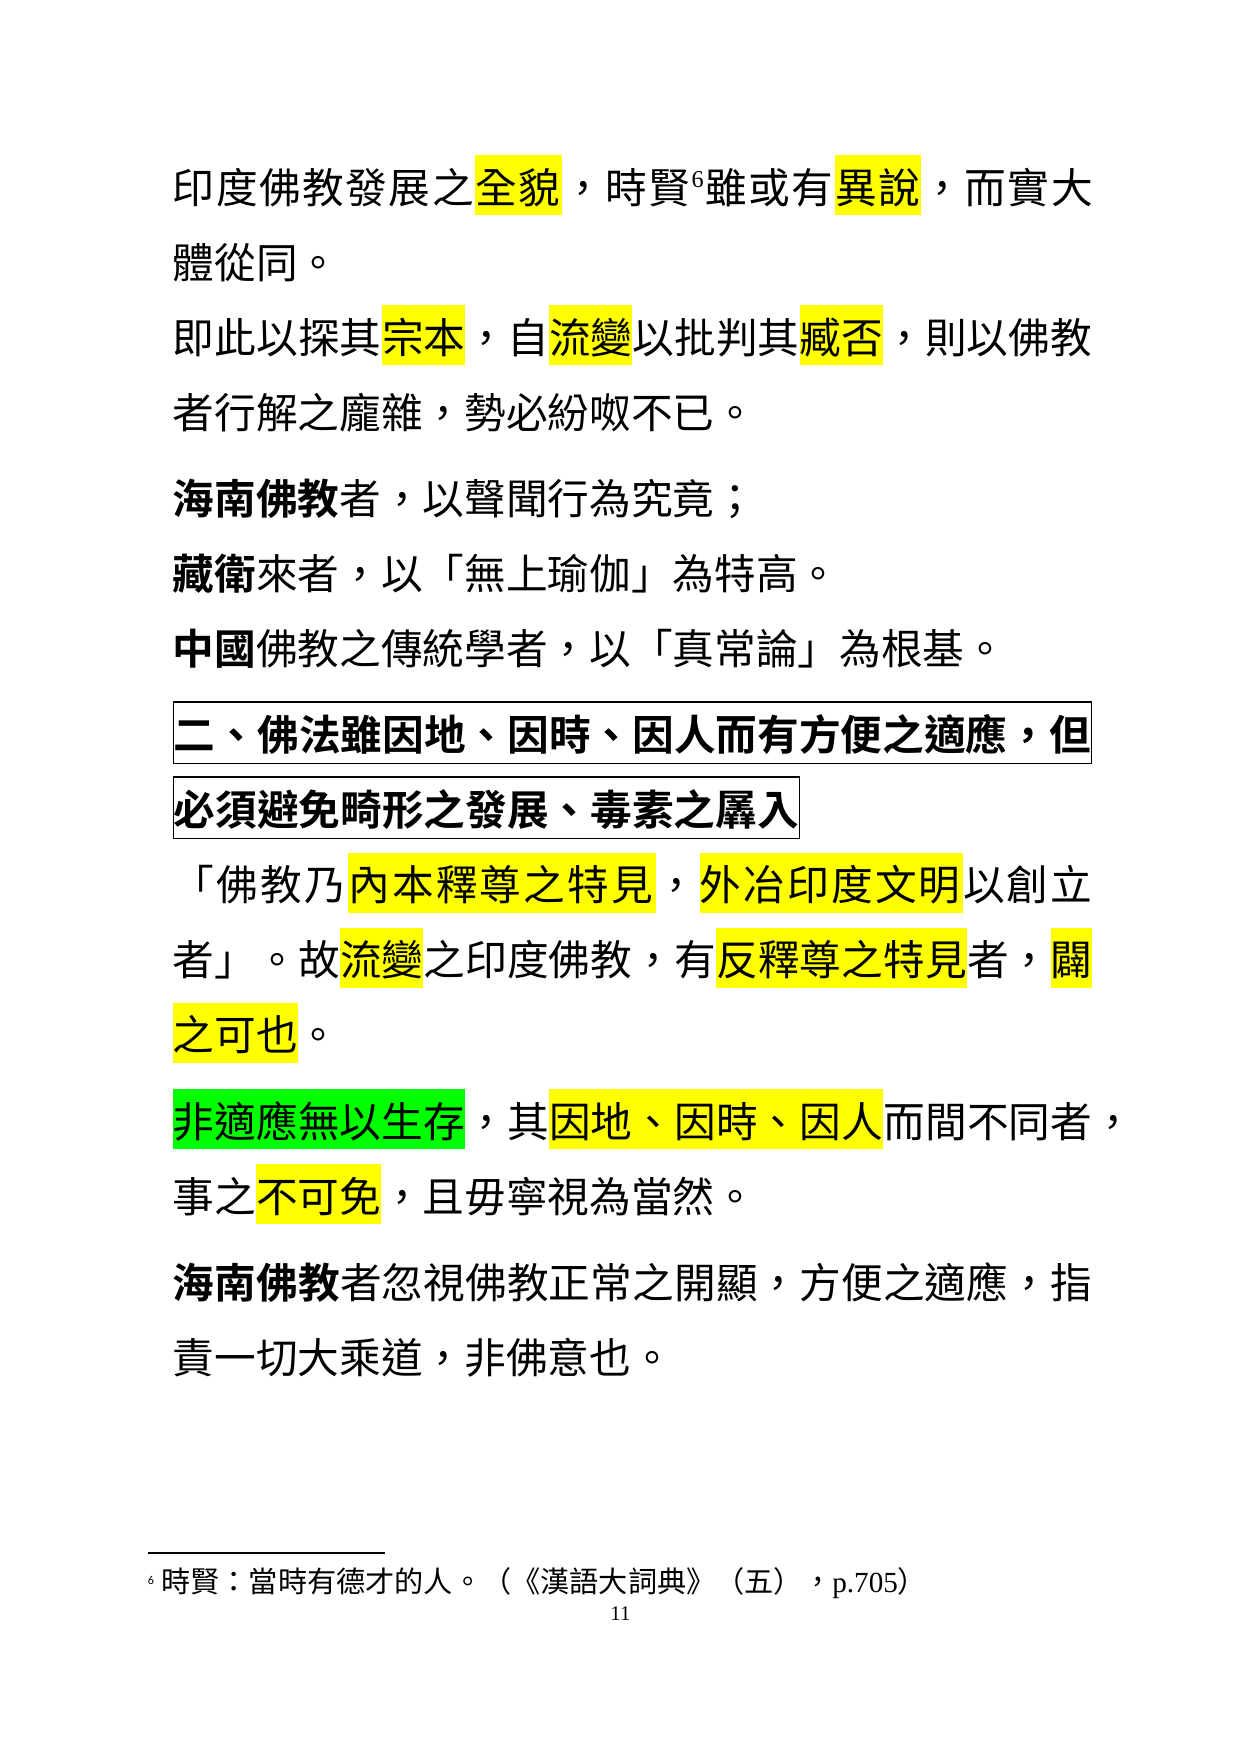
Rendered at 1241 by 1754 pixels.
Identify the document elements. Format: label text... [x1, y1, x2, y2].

text 海南佛教者忽視佛教正常之開顯，方便之適應，指責一切大乘道，非佛意也。 [173, 1243, 1092, 1393]
text 藏衛來者，以「無上瑜伽」為特高。 [173, 534, 1092, 609]
text 海南佛教者，以聲聞行為究竟； [173, 459, 1092, 534]
text 中國佛教之傳統學者，以「真常論」為根基。 [173, 609, 1092, 684]
text 即此以探其宗本，自流變以批判其臧否，則以佛教者行解之龐雜，勢必紛呶不已。 [173, 298, 1092, 448]
text 「佛教乃內本釋尊之特見，外冶印度文明以創立者」。故流變之印度佛教，有反釋尊之特見者，闢之可也。 [173, 845, 1092, 1070]
text 非適應無以生存，其因地、因時、因人而間不同者，事之不可免，且毋寧視為當然。 [173, 1081, 1092, 1231]
text 二、佛法雖因地、因時、因人而有方便之適應，但必須避免畸形之發展、毒素之羼入 [174, 703, 1091, 763]
text 印度佛教發展之全貌，時賢雖或有異說，而實大體從同。 [173, 148, 1092, 298]
text 二、佛法雖因地、因時、因人而有方便之適應，但必須避免畸形之發展、毒素之羼入 [173, 764, 1092, 845]
